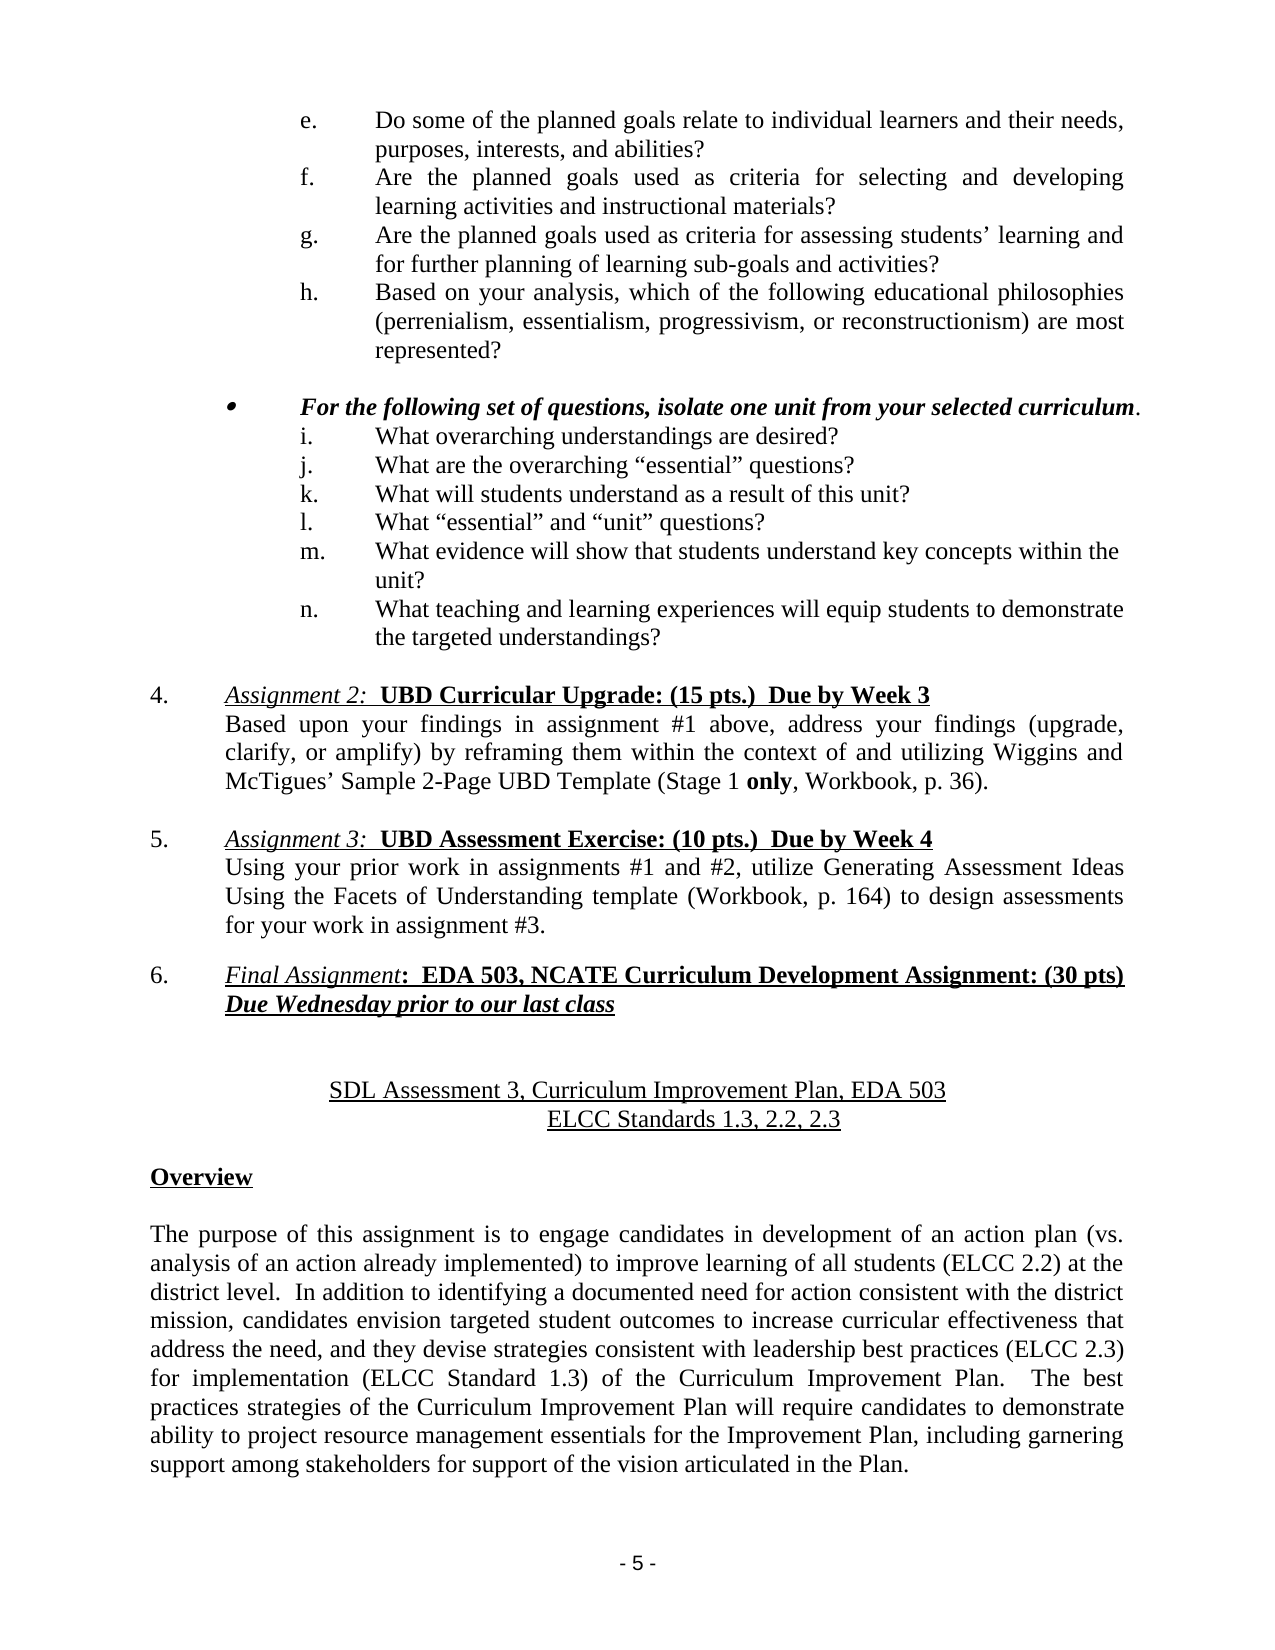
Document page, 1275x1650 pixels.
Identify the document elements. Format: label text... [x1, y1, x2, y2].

text l. What “essential” and “unit” questions? [300, 507, 1125, 536]
text f. Are the planned goals used as criteria for selecting and developing learning activities and instructional materials? [300, 162, 1125, 220]
text The purpose of this assignment is to engage candidates in development of an action plan (vs. analysis of an action already implemented) to improve learning of all students (ELCC 2.2) at the district level. In addition to identifying a documented need for action consistent with the district mission, candidates envision targeted student outcomes to increase curricular effectiveness that address the need, and they devise strategies consistent with leadership best practices (ELCC 2.3) for implementation (ELCC Standard 1.3) of the Curriculum Improvement Plan. The best practices strategies of the Curriculum Improvement Plan will require candidates to demonstrate ability to project resource management essentials for the Improvement Plan, including garnering support among stakeholders for support of the vision articulated in the Plan. [150, 1219, 1125, 1478]
text n. What teaching and learning experiences will equip students to demonstrate the targeted understandings? [300, 594, 1125, 651]
text 4. Assignment 2: UBD Curricular Upgrade: (15 pts.) Due by Week 3 [150, 680, 1125, 709]
list Assignment 3: UBD Assessment Exercise: (10 pts.) Due by Week 4 [150, 824, 1125, 852]
text k. What will students understand as a result of this unit? [300, 479, 1125, 507]
list Final Assignment: EDA 503, NCATE Curriculum Development Assignment: (30 pts) Due Wednesday prior to our last class [150, 960, 1125, 1018]
text Using your prior work in assignments #1 and #2, utilize Generating Assessment Ideas Using the Facets of Understanding template (Workbook, p. 164) to design assessments for your work in assignment #3. [225, 852, 1125, 939]
text g. Are the planned goals used as criteria for assessing students’ learning and for further planning of learning sub-goals and activities? [300, 220, 1125, 277]
text Overview [150, 1162, 1125, 1190]
list For the following set of questions, isolate one unit from your selected curriculum. [225, 392, 1144, 421]
text ELCC Standards 1.3, 2.2, 2.3 [150, 1104, 1125, 1133]
text j. What are the overarching “essential” questions? [300, 450, 1125, 479]
text m. What evidence will show that students understand key concepts within the unit? [300, 536, 1125, 594]
text h. Based on your analysis, which of the following educational philosophies (perrenialism, essentialism, progressivism, or reconstructionism) are most represented? [300, 277, 1125, 364]
text e. Do some of the planned goals relate to individual learners and their needs, purposes, interests, and abilities? [300, 105, 1125, 162]
text SDL Assessment 3, Curriculum Improvement Plan, EDA 503 [150, 1075, 1125, 1104]
text Based upon your findings in assignment #1 above, address your findings (upgrade, clarify, or amplify) by reframing them within the context of and utilizing Wiggins and McTigues’ Sample 2-Page UBD Template (Stage 1 only, Workbook, p. 36). [225, 709, 1125, 795]
text i. What overarching understandings are desired? [300, 421, 1125, 450]
